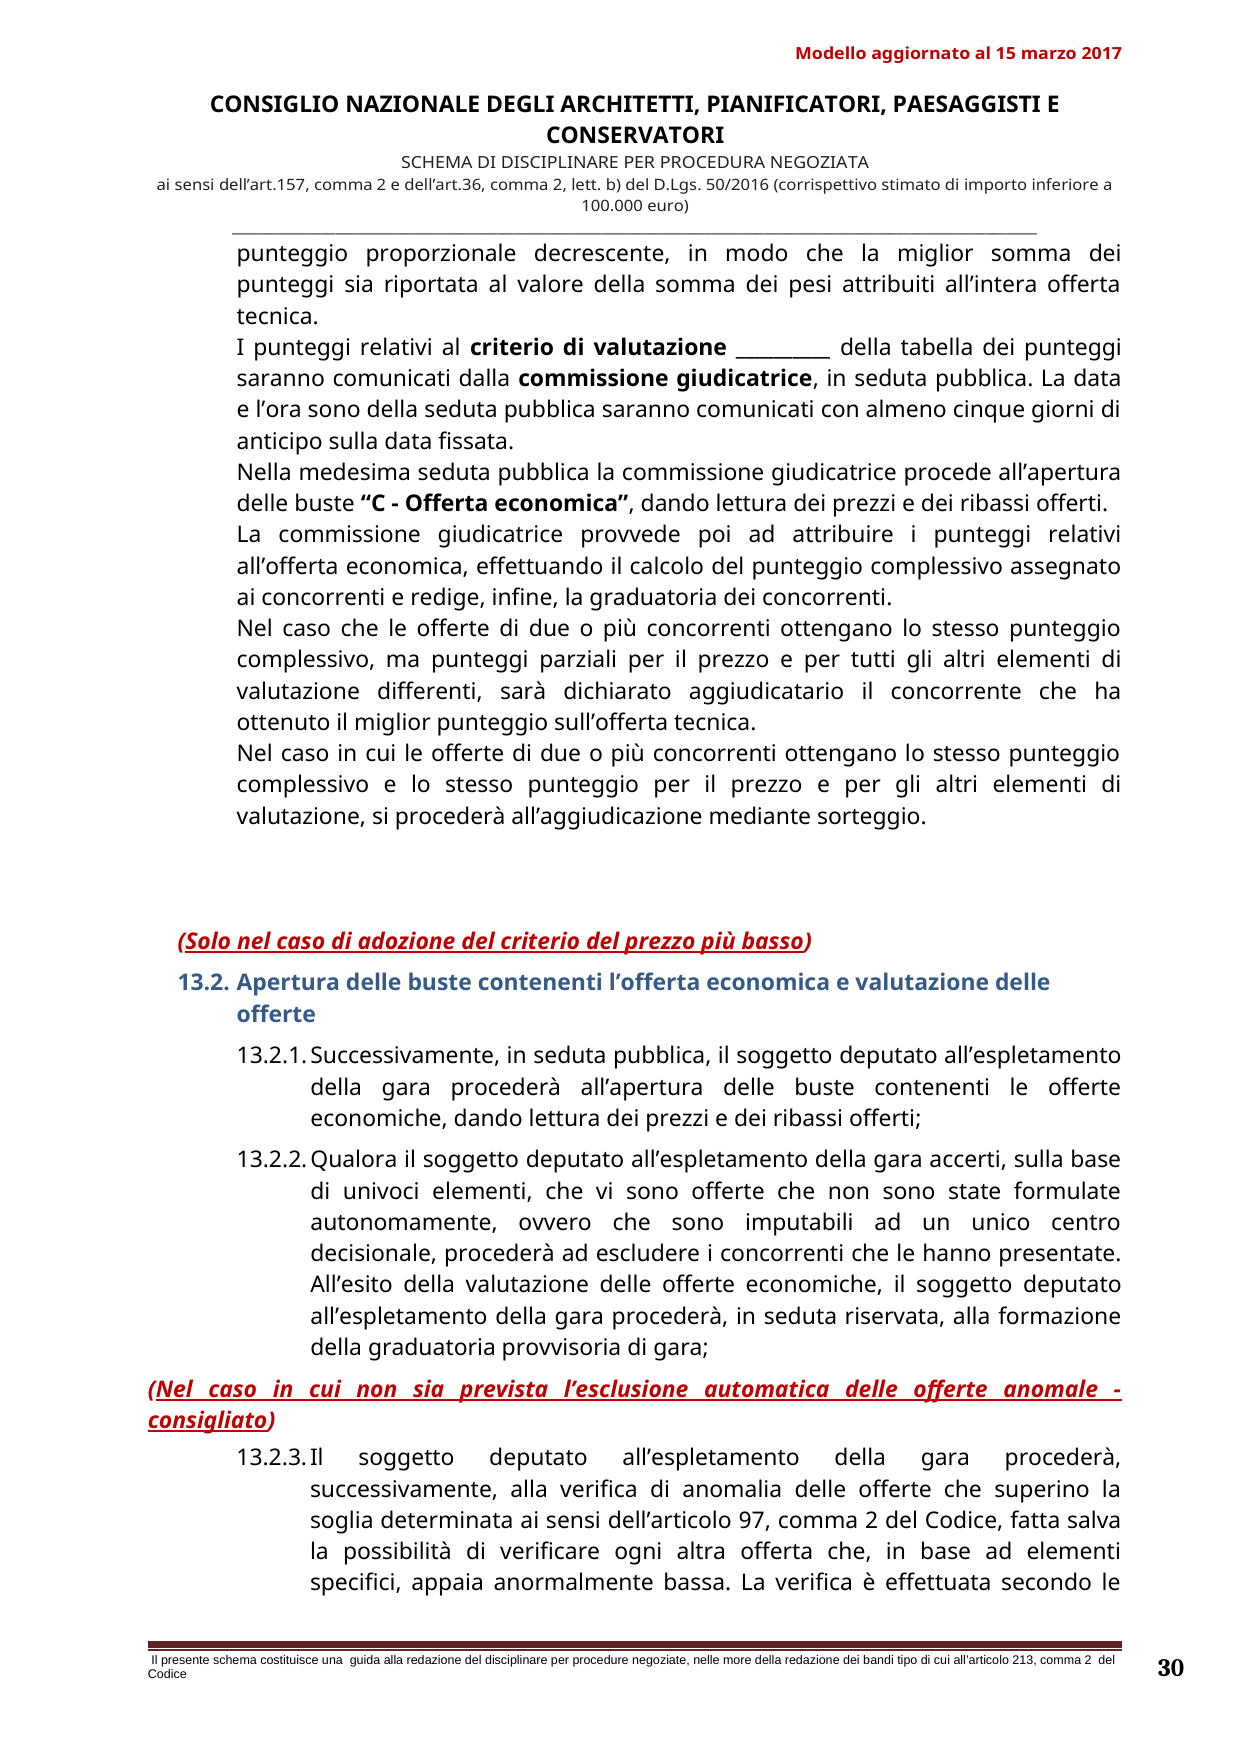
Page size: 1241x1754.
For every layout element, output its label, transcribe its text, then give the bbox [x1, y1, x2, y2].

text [236, 237, 1122, 331]
text Nel caso che le offerte di due o più concorrenti ottengano lo stesso punteggio complessivo, ma punteggi parziali per il prezzo e per tutti gli altri elementi di valutazione differenti, sarà dichiarato aggiudicatario il concorrente che ha ottenuto il miglior punteggio sull’offerta tecnica. [236, 612, 1122, 737]
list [236, 1441, 1122, 1598]
text Nella medesima seduta pubblica la commissione giudicatrice procede all’apertura delle buste “C - Offerta economica”, dando lettura dei prezzi e dei ribassi offerti. [236, 456, 1122, 518]
text (Solo nel caso di adozione del criterio del prezzo più basso) [177, 925, 1122, 956]
subtitle 13.2. Apertura delle buste contenenti l’offerta economica e valutazione delle offerte [177, 966, 1122, 1029]
text I punteggi relativi al criterio di valutazione __________ della tabella dei punteggi saranno comunicati dalla commissione giudicatrice, in seduta pubblica. La data e l’ora sono della seduta pubblica saranno comunicati con almeno cinque giorni di anticipo sulla data fissata. [236, 331, 1122, 456]
text La commissione giudicatrice provvede poi ad attribuire i punteggi relativi all’offerta economica, effettuando il calcolo del punteggio complessivo assegnato ai concorrenti e redige, infine, la graduatoria dei concorrenti. [236, 518, 1122, 612]
list 13.2.1. Successivamente, in seduta pubblica, il soggetto deputato all’espletamento della gara procederà all’apertura delle buste contenenti le offerte economiche, dando lettura dei prezzi e dei ribassi offerti; [236, 1039, 1122, 1133]
text (Nel caso in cui non sia prevista l’esclusione automatica delle offerte anomale - consigliato) [148, 1373, 1122, 1435]
text Nel caso in cui le offerte di due o più concorrenti ottengano lo stesso punteggio complessivo e lo stesso punteggio per il prezzo e per gli altri elementi di valutazione, si procederà all’aggiudicazione mediante sorteggio. [236, 737, 1122, 831]
list 13.2.2. Qualora il soggetto deputato all’espletamento della gara accerti, sulla base di univoci elementi, che vi sono offerte che non sono state formulate autonomamente, ovvero che sono imputabili ad un unico centro decisionale, procederà ad escludere i concorrenti che le hanno presentate. All’esito della valutazione delle offerte economiche, il soggetto deputato all’espletamento della gara procederà, in seduta riservata, alla formazione della graduatoria provvisoria di gara; [236, 1143, 1122, 1362]
